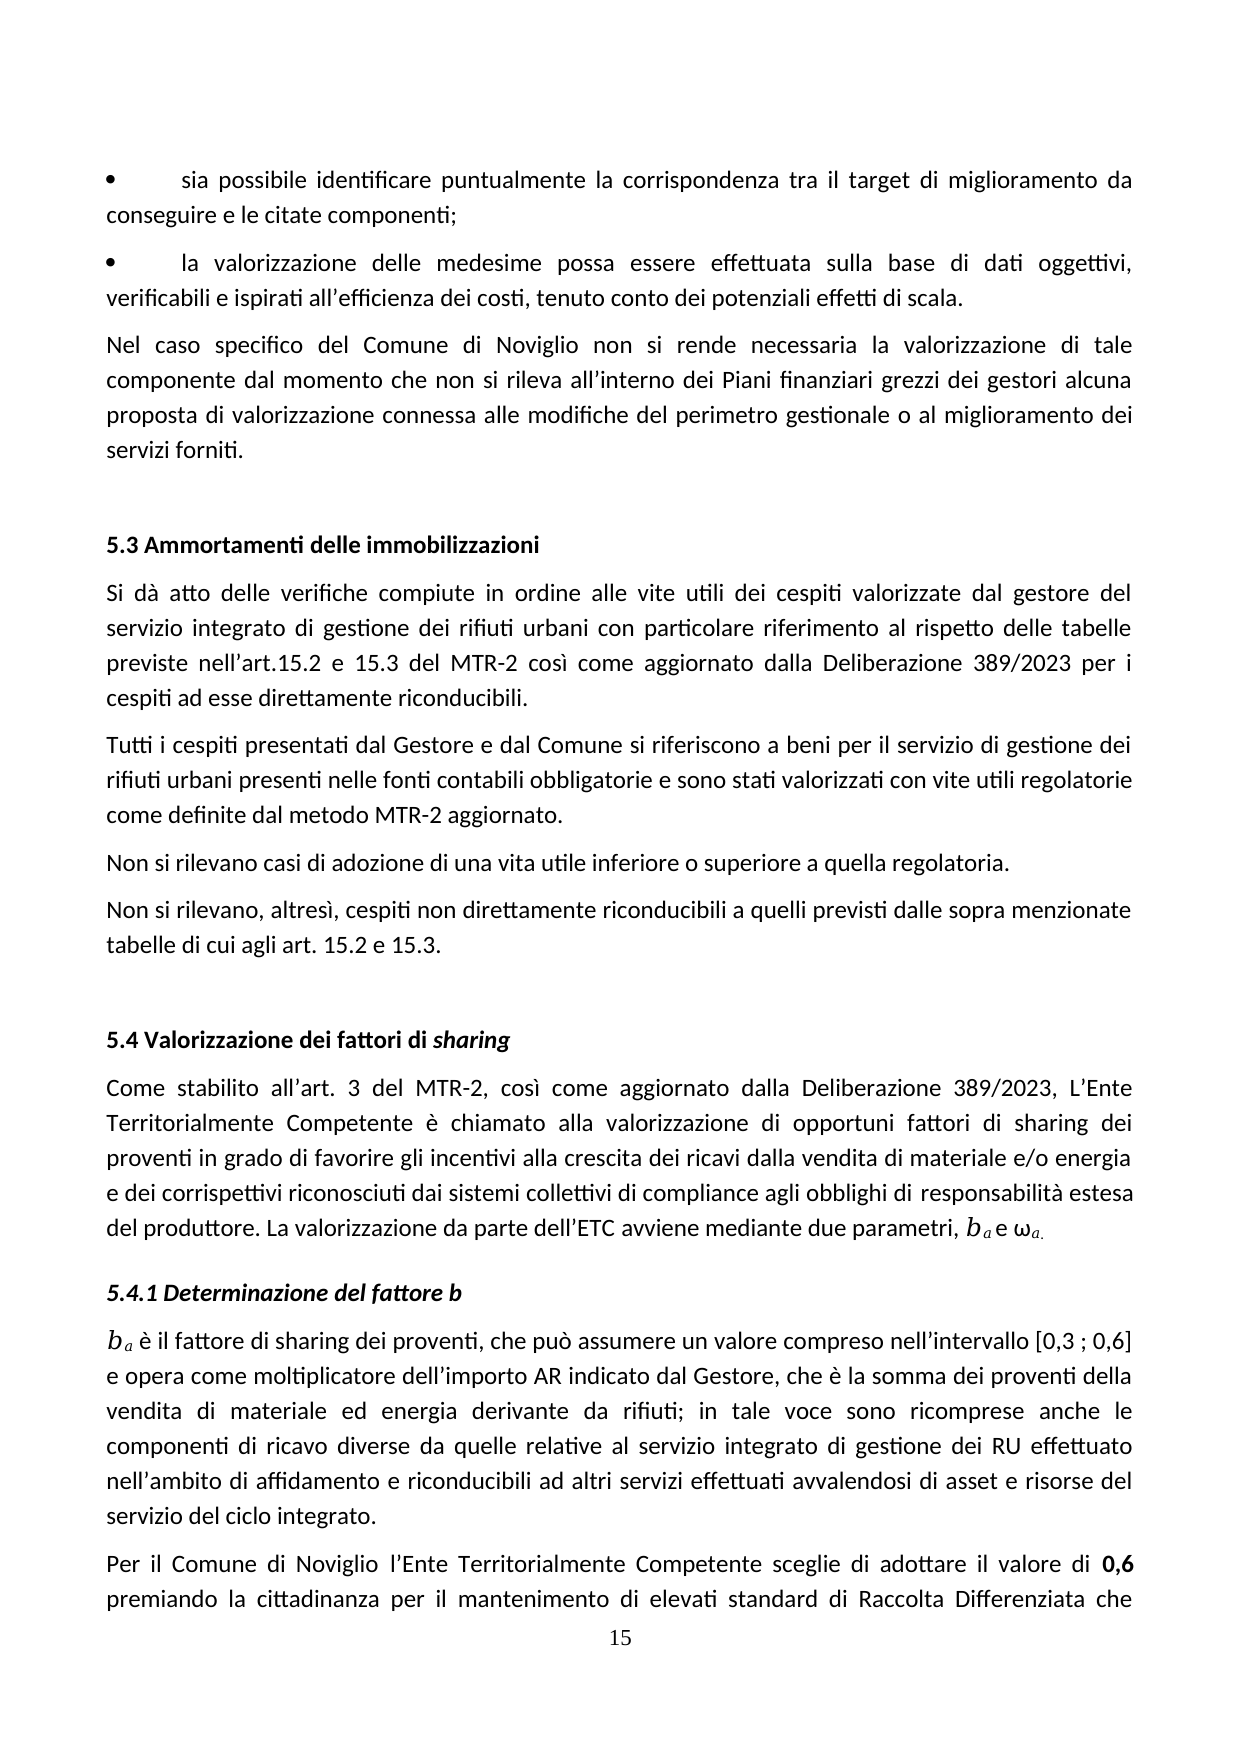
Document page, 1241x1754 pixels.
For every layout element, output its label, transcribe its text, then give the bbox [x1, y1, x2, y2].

text Non si rilevano casi di adozione di una vita utile inferiore o superiore a quella regolatoria. [106, 847, 1134, 878]
text Si dà atto delle verifiche compiute in ordine alle vite utili dei cespiti valorizzate dal gestore del servizio integrato di gestione dei rifiuti urbani con particolare riferimento al rispetto delle tabelle previste nell’art.15.2 e 15.3 del MTR-2 così come aggiornato dalla Deliberazione 389/2023 per i cespiti ad esse direttamente riconducibili. [106, 577, 1134, 713]
subtitle 5.4 Valorizzazione dei fattori di sharing [106, 1024, 1134, 1055]
subtitle 5.4.1 Determinazione del fattore b [106, 1277, 1134, 1308]
text Non si rilevano, altresì, cespiti non direttamente riconducibili a quelli previsti dalle sopra menzionate tabelle di cui agli art. 15.2 e 15.3. [106, 894, 1134, 960]
text Nel caso specifico del Comune di Noviglio non si rende necessaria la valorizzazione di tale componente dal momento che non si rileva all’interno dei Piani finanziari grezzi dei gestori alcuna proposta di valorizzazione connessa alle modifiche del perimetro gestionale o al miglioramento dei servizi forniti. [106, 329, 1134, 465]
text 𝑏𝑎 è il fattore di sharing dei proventi, che può assumere un valore compreso nell’intervallo [0,3 ; 0,6] e opera come moltiplicatore dell’importo AR indicato dal Gestore, che è la somma dei proventi della vendita di materiale ed energia derivante da rifiuti; in tale voce sono ricomprese anche le componenti di ricavo diverse da quelle relative al servizio integrato di gestione dei RU effettuato nell’ambito di affidamento e riconducibili ad altri servizi effettuati avvalendosi di asset e risorse del servizio del ciclo integrato. [106, 1325, 1134, 1531]
list la valorizzazione delle medesime possa essere effettuata sulla base di dati oggettivi, verificabili e ispirati all’efficienza dei costi, tenuto conto dei potenziali effetti di scala. [106, 247, 1134, 313]
text Come stabilito all’art. 3 del MTR-2, così come aggiornato dalla Deliberazione 389/2023, L’Ente Territorialmente Competente è chiamato alla valorizzazione di opportuni fattori di sharing dei proventi in grado di favorire gli incentivi alla crescita dei ricavi dalla vendita di materiale e/o energia e dei corrispettivi riconosciuti dai sistemi collettivi di compliance agli obblighi di responsabilità estesa del produttore. La valorizzazione da parte dell’ETC avviene mediante due parametri, 𝑏𝑎 e ω𝑎. [106, 1072, 1134, 1243]
text Tutti i cespiti presentati dal Gestore e dal Comune si riferiscono a beni per il servizio di gestione dei rifiuti urbani presenti nelle fonti contabili obbligatorie e sono stati valorizzati con vite utili regolatorie come definite dal metodo MTR-2 aggiornato. [106, 729, 1134, 830]
subtitle 5.3 Ammortamenti delle immobilizzazioni [106, 529, 1134, 560]
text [106, 1548, 1134, 1613]
list sia possibile identificare puntualmente la corrispondenza tra il target di miglioramento da conseguire e le citate componenti; [106, 164, 1134, 230]
